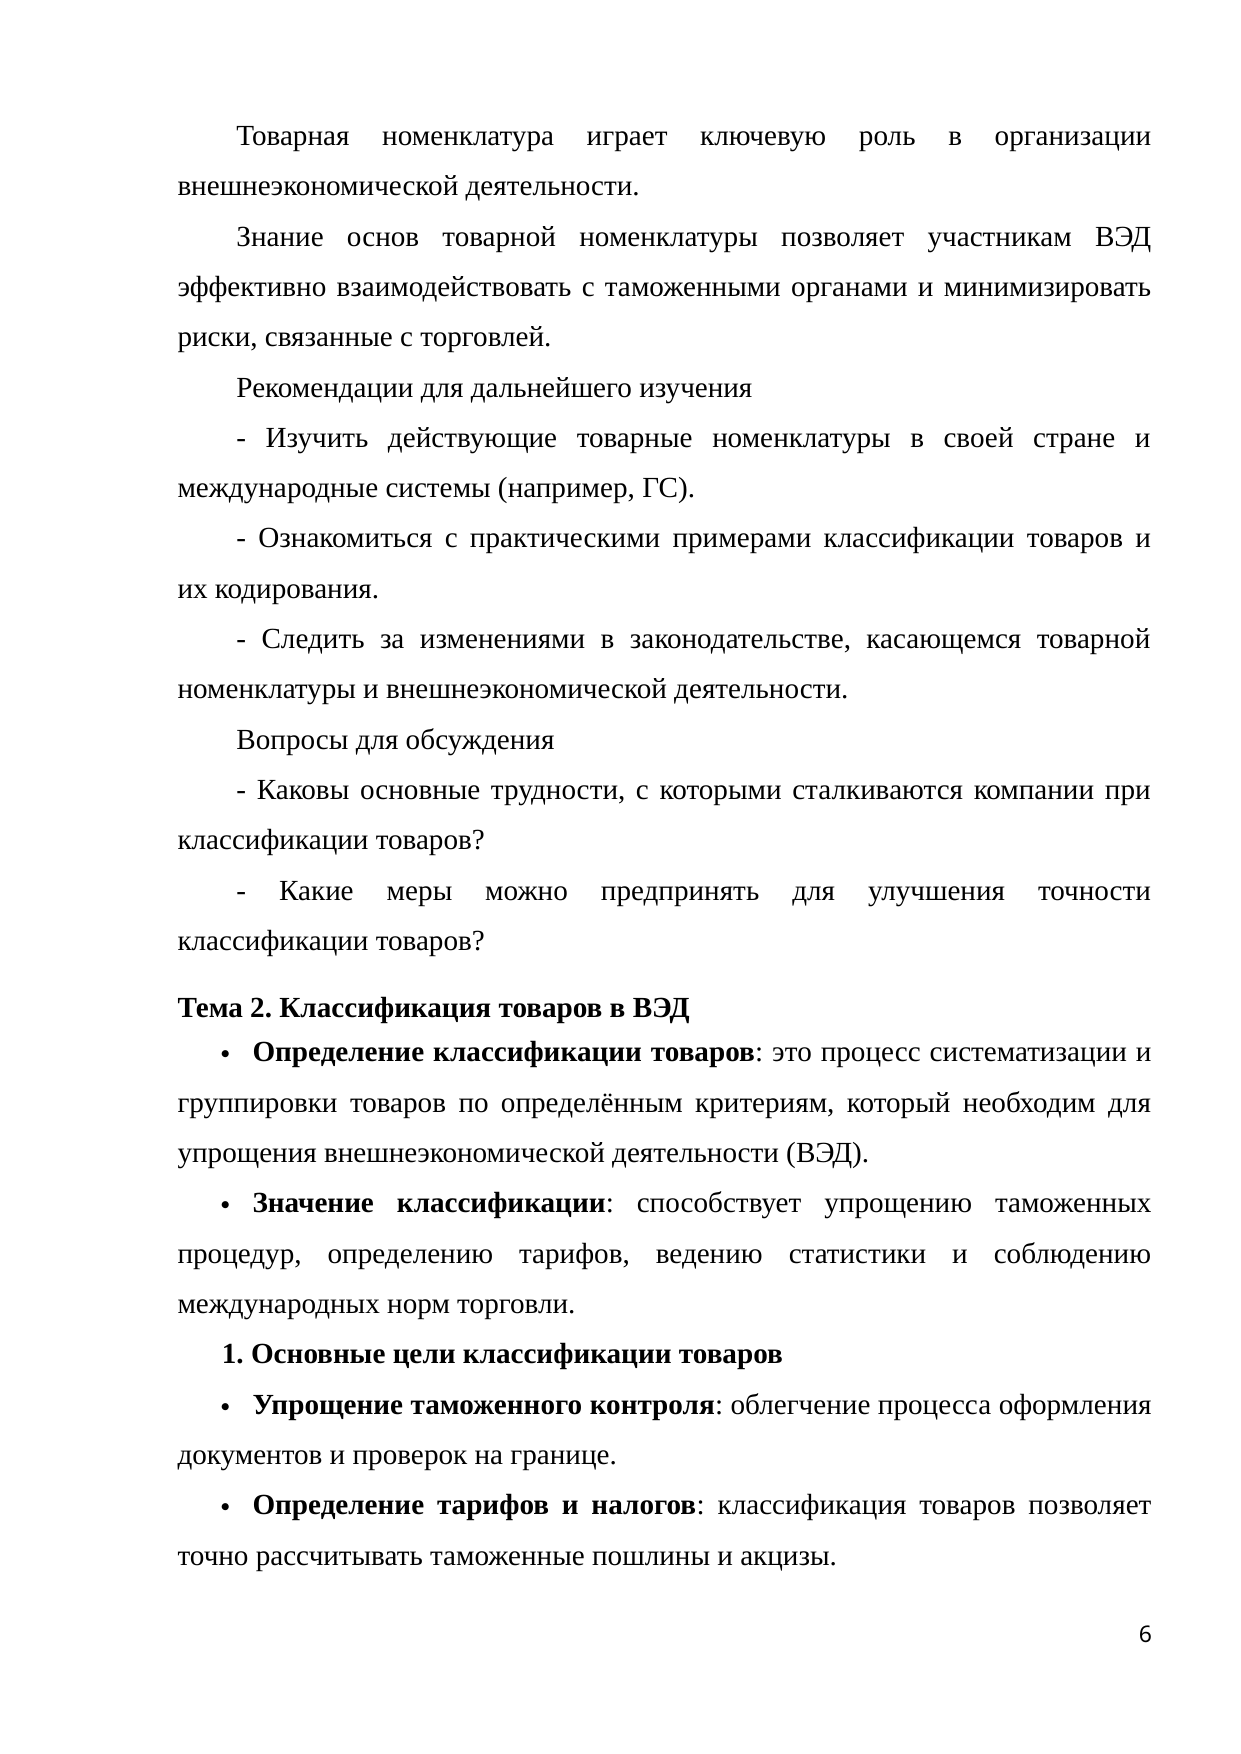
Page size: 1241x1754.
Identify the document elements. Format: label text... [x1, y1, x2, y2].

text - Какие меры можно предпринять для улучшения точности классификации товаров? [177, 873, 1152, 957]
text - Изучить действующие товарные номенклатуры в своей стране и международные системы (например, ГС). [177, 420, 1152, 504]
text Товарная номенклатура играет ключевую роль в организации внешнеэкономической деятельности. [177, 118, 1152, 202]
text - Каковы основные трудности, с которыми сталкиваются компании при классификации товаров? [177, 772, 1152, 856]
list Определение классификации товаров: это процесс систематизации и группировки товаров по определённым критериям, который необходим для упрощения внешнеэкономической деятельности (ВЭД). [177, 1034, 1152, 1169]
list Упрощение таможенного контроля: облегчение процесса оформления документов и проверок на границе. [177, 1387, 1152, 1471]
text Знание основ товарной номенклатуры позволяет участникам ВЭД эффективно взаимодействовать с таможенными органами и минимизировать риски, связанные с торговлей. [177, 219, 1152, 353]
text - Ознакомиться с практическими примерами классификации товаров и их кодирования. [177, 521, 1152, 604]
subtitle Тема 2. Классификация товаров в ВЭД [177, 990, 1152, 1024]
text - Следить за изменениями в законодательстве, касающемся товарной номенклатуры и внешнеэкономической деятельности. [177, 621, 1152, 705]
text Вопросы для обсуждения [177, 722, 1152, 755]
text Рекомендации для дальнейшего изучения [177, 370, 1152, 403]
list Значение классификации: способствует упрощению таможенных процедур, определению тарифов, ведению статистики и соблюдению международных норм торговли. [177, 1186, 1152, 1320]
list Определение тарифов и налогов: классификация товаров позволяет точно рассчитывать таможенные пошлины и акцизы. [177, 1487, 1152, 1571]
text 1. Основные цели классификации товаров [177, 1336, 1152, 1370]
